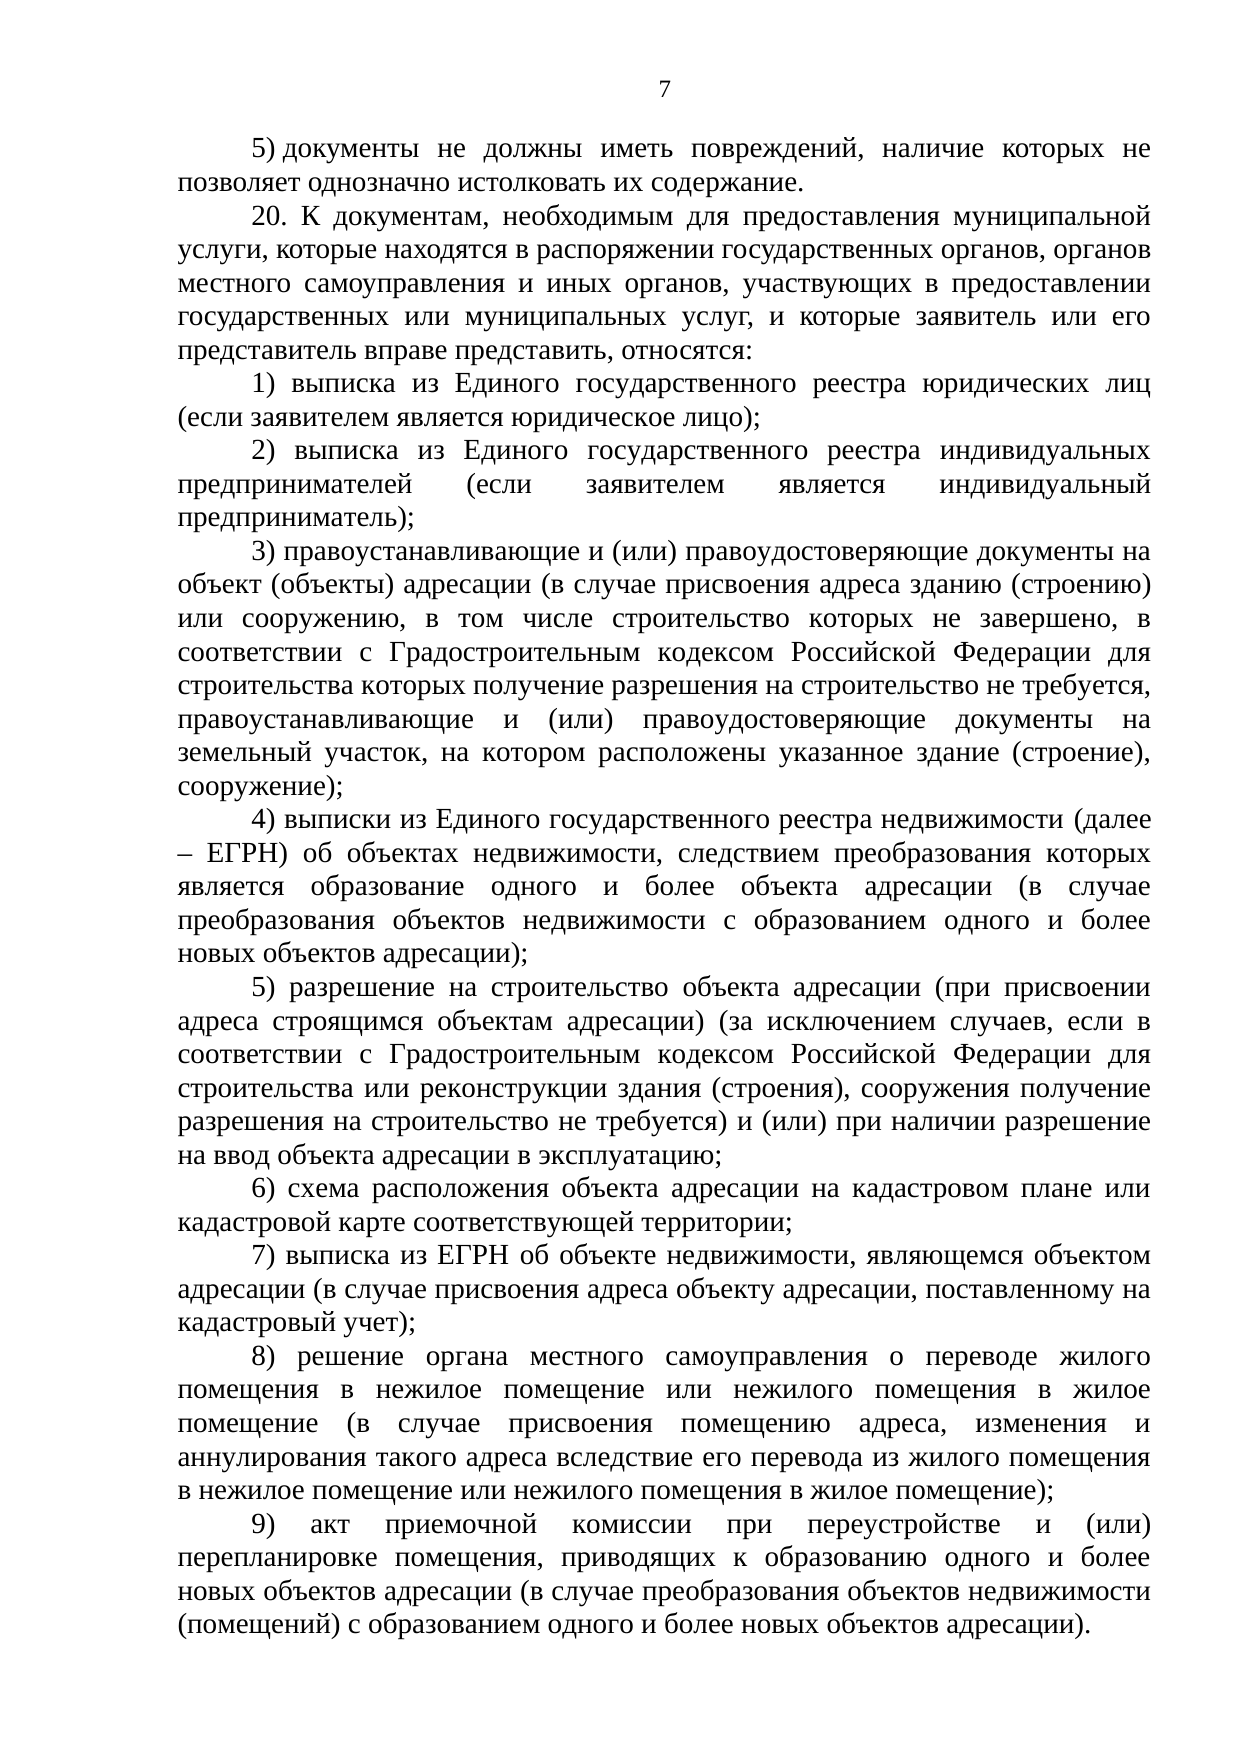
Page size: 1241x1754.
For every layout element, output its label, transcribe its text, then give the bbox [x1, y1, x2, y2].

text 7) выписка из ЕГРН об объекте недвижимости, являющемся объектом адресации (в случае присвоения адреса объекту адресации, поставленному на кадастровый учет); [177, 1237, 1152, 1338]
text 5) разрешение на строительство объекта адресации (при присвоении адреса строящимся объектам адресации) (за исключением случаев, если в соответствии с Градостроительным кодексом Российской Федерации для строительства или реконструкции здания (строения), сооружения получение разрешения на строительство не требуется) и (или) при наличии разрешение на ввод объекта адресации в эксплуатацию; [177, 969, 1152, 1170]
text 3) правоустанавливающие и (или) правоудостоверяющие документы на объект (объекты) адресации (в случае присвоения адреса зданию (строению) или сооружению, в том числе строительство которых не завершено, в соответствии с Градостроительным кодексом Российской Федерации для строительства которых получение разрешения на строительство не требуется, правоустанавливающие и (или) правоудостоверяющие документы на земельный участок, на котором расположены указанное здание (строение), сооружение); [177, 533, 1152, 801]
text 1) выписка из Единого государственного реестра юридических лиц (если заявителем является юридическое лицо); [177, 365, 1152, 432]
text 2) выписка из Единого государственного реестра индивидуальных предпринимателей (если заявителем является индивидуальный предприниматель); [177, 432, 1152, 533]
text 6) схема расположения объекта адресации на кадастровом плане или кадастровой карте соответствующей территории; [177, 1170, 1152, 1237]
text 8) решение органа местного самоуправления о переводе жилого помещения в нежилое помещение или нежилого помещения в жилое помещение (в случае присвоения помещению адреса, изменения и аннулирования такого адреса вследствие его перевода из жилого помещения в нежилое помещение или нежилого помещения в жилое помещение); [177, 1338, 1152, 1506]
text 4) выписки из Единого государственного реестра недвижимости (далее – ЕГРН) об объектах недвижимости, следствием преобразования которых является образование одного и более объекта адресации (в случае преобразования объектов недвижимости с образованием одного и более новых объектов адресации); [177, 801, 1152, 969]
text 9) акт приемочной комиссии при переустройстве и (или) перепланировке помещения, приводящих к образованию одного и более новых объектов адресации (в случае преобразования объектов недвижимости (помещений) с образованием одного и более новых объектов адресации). [177, 1506, 1152, 1640]
text 20. К документам, необходимым для предоставления муниципальной услуги, которые находятся в распоряжении государственных органов, органов местного самоуправления и иных органов, участвующих в предоставлении государственных или муниципальных услуг, и которые заявитель или его представитель вправе представить, относятся: [177, 198, 1152, 365]
text 5) документы не должны иметь повреждений, наличие которых не позволяет однозначно истолковать их содержание. [177, 131, 1152, 198]
